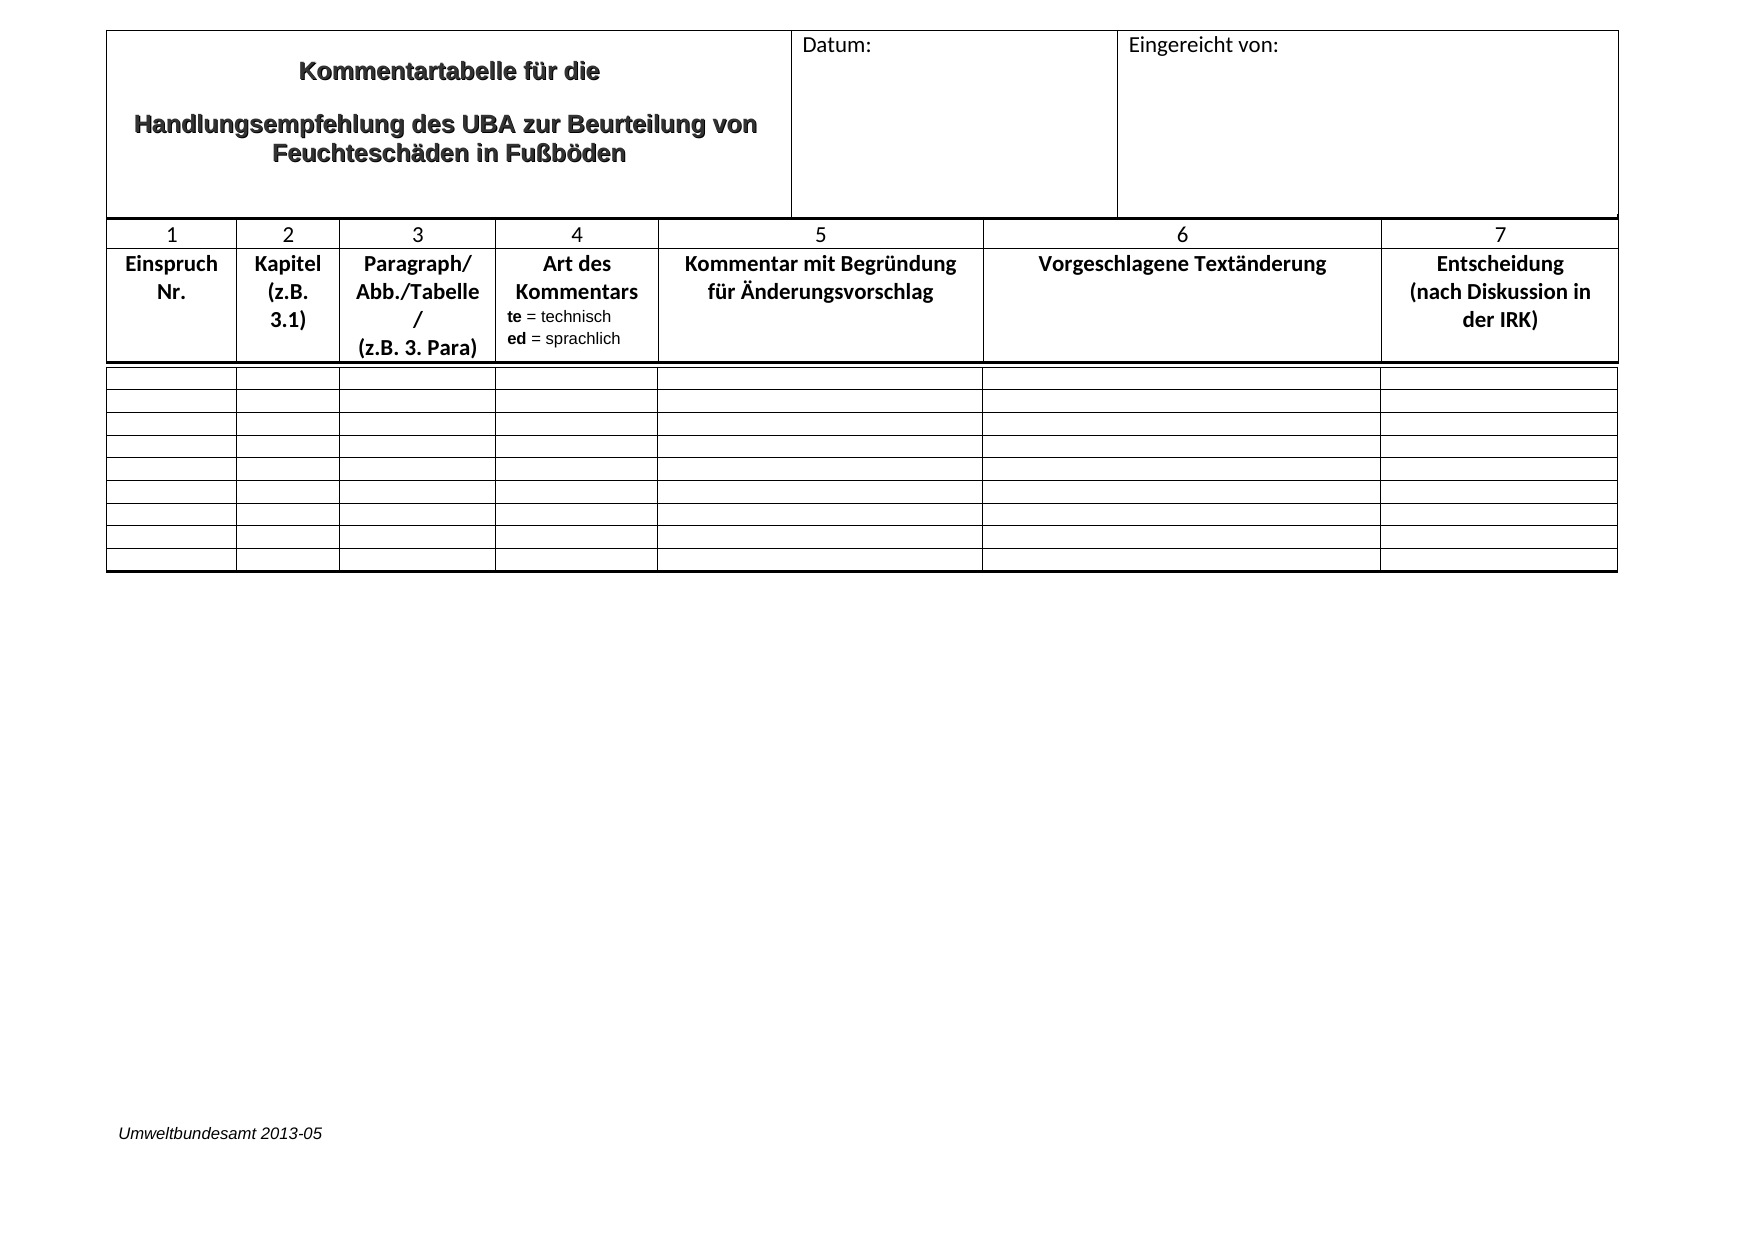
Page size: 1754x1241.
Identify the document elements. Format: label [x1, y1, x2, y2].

table_cell [237, 368, 339, 389]
table_cell [1381, 436, 1617, 457]
table_cell [237, 390, 339, 412]
table_cell [340, 504, 495, 525]
table_cell [983, 526, 1380, 548]
table_cell [496, 549, 657, 570]
table_cell [658, 481, 982, 502]
table_cell [1381, 458, 1617, 480]
table_cell [1381, 413, 1617, 434]
table_cell [107, 526, 236, 548]
table_cell [340, 481, 495, 502]
table_cell [658, 390, 982, 412]
table_cell [340, 413, 495, 434]
table_cell [496, 526, 657, 548]
table_cell [496, 504, 657, 525]
table_cell [983, 458, 1380, 480]
table_cell [1381, 526, 1617, 548]
table_cell [1381, 504, 1617, 525]
table_cell [983, 549, 1380, 570]
table_cell [107, 368, 236, 389]
table_cell [237, 413, 339, 434]
table_cell [107, 390, 236, 412]
table_cell [237, 504, 339, 525]
table_cell [237, 549, 339, 570]
table_cell [496, 413, 657, 434]
table_cell [340, 549, 495, 570]
table_cell [107, 413, 236, 434]
table_cell [983, 390, 1380, 412]
table_cell [496, 390, 657, 412]
table_cell [983, 413, 1380, 434]
table_cell [1381, 368, 1617, 389]
table_cell [1381, 549, 1617, 570]
table_cell [107, 504, 236, 525]
table_cell [237, 458, 339, 480]
table_cell [237, 481, 339, 502]
table_cell [658, 526, 982, 548]
table_cell [340, 526, 495, 548]
table_cell [983, 436, 1380, 457]
table_cell [658, 549, 982, 570]
table_cell [340, 458, 495, 480]
table_cell [983, 481, 1380, 502]
table_cell [658, 413, 982, 434]
table_cell [658, 368, 982, 389]
table_cell [658, 504, 982, 525]
table_cell [237, 526, 339, 548]
table_cell [107, 481, 236, 502]
table_cell [107, 549, 236, 570]
table_cell [658, 436, 982, 457]
table_cell [496, 436, 657, 457]
table_cell [340, 390, 495, 412]
table_cell [496, 368, 657, 389]
table_cell [107, 458, 236, 480]
table_cell [983, 504, 1380, 525]
table_cell [107, 436, 236, 457]
table_cell [658, 458, 982, 480]
table_cell [1381, 390, 1617, 412]
table_cell [496, 458, 657, 480]
table_cell [340, 368, 495, 389]
table_cell [237, 436, 339, 457]
table_cell [340, 436, 495, 457]
table_cell [983, 368, 1380, 389]
table_cell [496, 481, 657, 502]
table_cell [1381, 481, 1617, 502]
